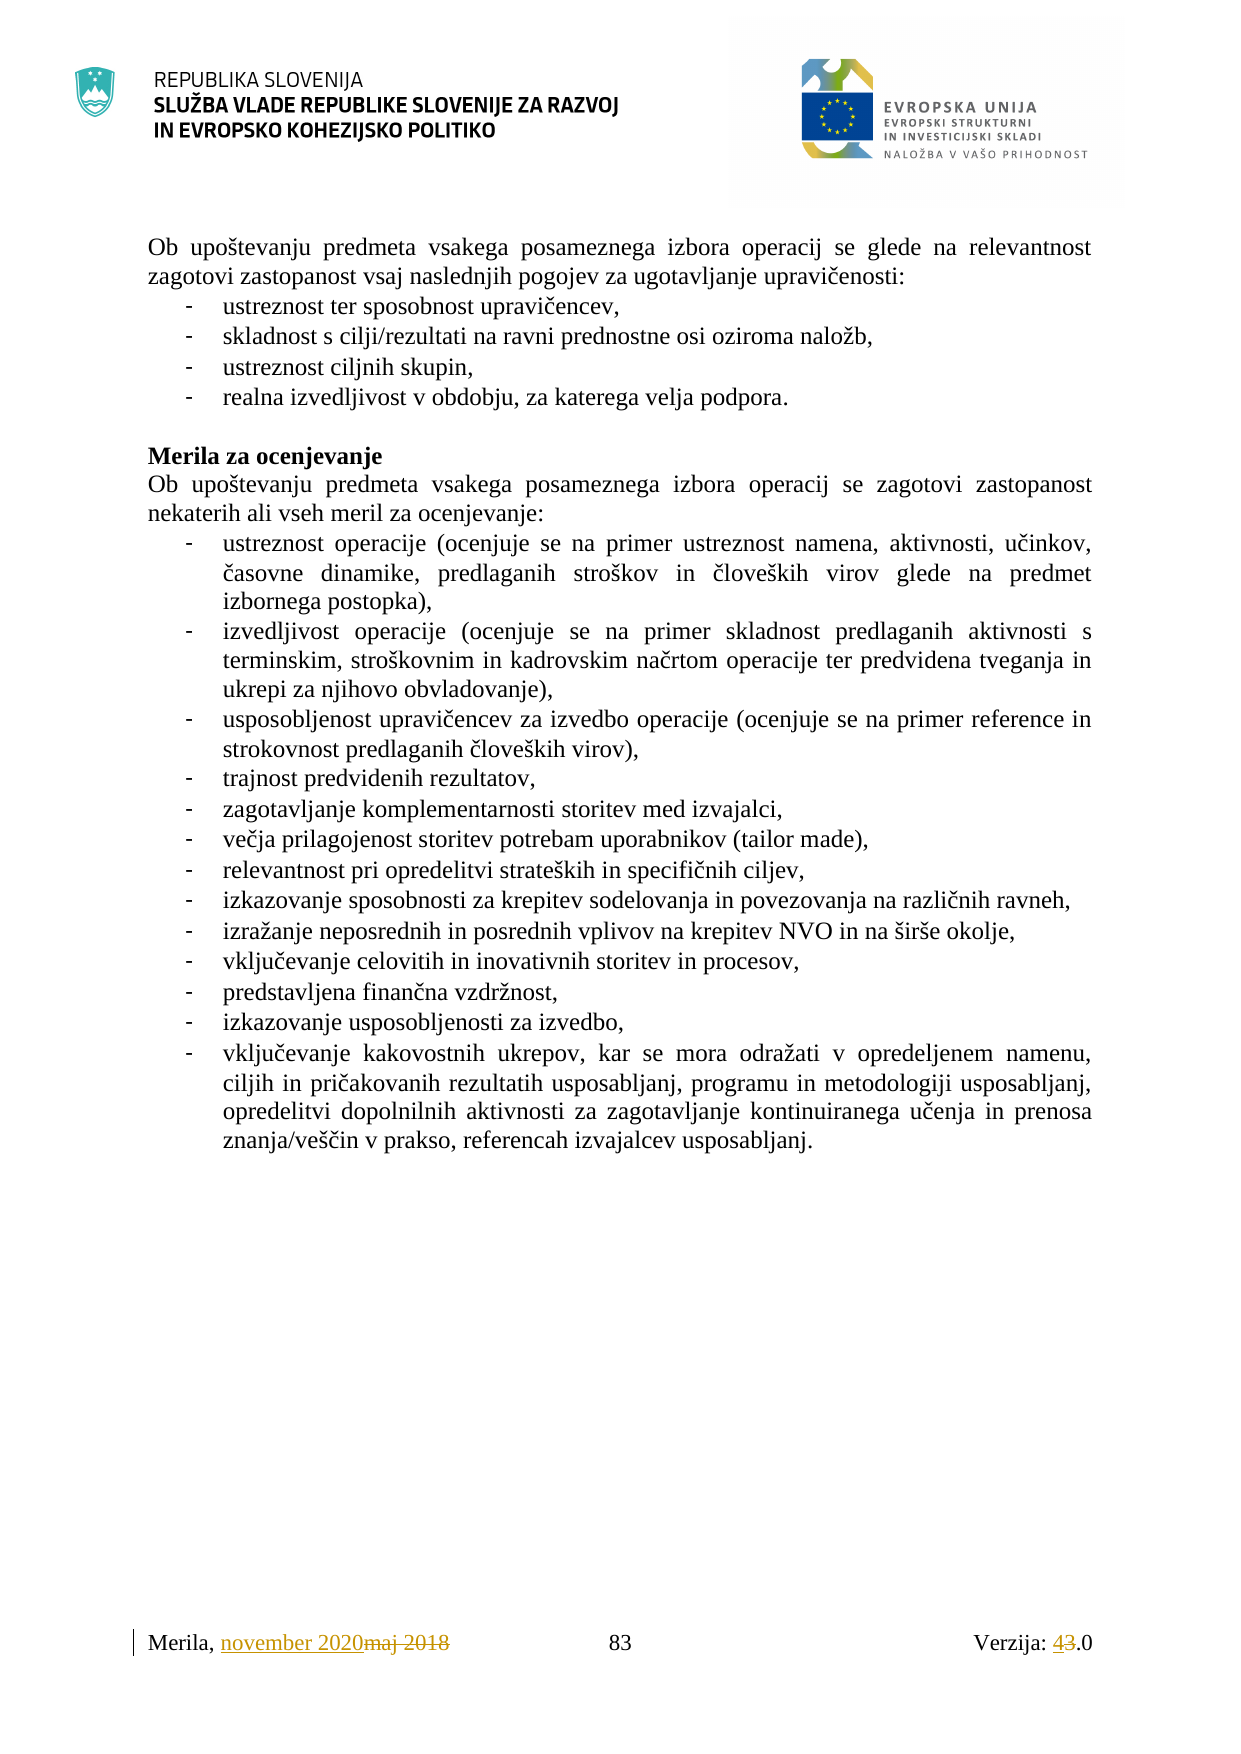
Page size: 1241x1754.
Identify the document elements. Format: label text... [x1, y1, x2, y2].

list relevantnost pri opredelitvi strateških in specifičnih ciljev, [185, 854, 1093, 884]
text Ob upoštevanju predmeta vsakega posameznega izbora operacij se zagotovi zastopanost nekaterih ali vseh meril za ocenjevanje: [148, 469, 1093, 527]
list vključevanje celovitih in inovativnih storitev in procesov, [185, 946, 1093, 976]
list usposobljenost upravičencev za izvedbo operacije (ocenjuje se na primer reference in strokovnost predlaganih človeških virov), [185, 703, 1093, 762]
list vključevanje kakovostnih ukrepov, kar se mora odražati v opredeljenem namenu, ciljih in pričakovanih rezultatih usposabljanj, programu in metodologiji usposabljanj, opredelitvi dopolnilnih aktivnosti za zagotavljanje kontinuiranega učenja in prenosa znanja/veščin v prakso, referencah izvajalcev usposabljanj. [185, 1037, 1093, 1154]
text Merila za ocenjevanje [148, 441, 1093, 469]
list ustreznost ter sposobnost upravičencev, [185, 290, 1093, 321]
list izvedljivost operacije (ocenjuje se na primer skladnost predlaganih aktivnosti s terminskim, stroškovnim in kadrovskim načrtom operacije ter predvidena tveganja in ukrepi za njihovo obvladovanje), [185, 615, 1093, 703]
list izkazovanje usposobljenosti za izvedbo, [185, 1007, 1093, 1037]
list predstavljena finančna vzdržnost, [185, 976, 1093, 1007]
list trajnost predvidenih rezultatov, [185, 762, 1093, 793]
list realna izvedljivost v obdobju, za katerega velja podpora. [185, 382, 1093, 412]
text Ob upoštevanju predmeta vsakega posameznega izbora operacij se glede na relevantnost zagotovi zastopanost vsaj naslednjih pogojev za ugotavljanje upravičenosti: [148, 232, 1093, 290]
list zagotavljanje komplementarnosti storitev med izvajalci, [185, 793, 1093, 823]
list izkazovanje sposobnosti za krepitev sodelovanja in povezovanja na različnih ravneh, [185, 884, 1093, 915]
list skladnost s cilji/rezultati na ravni prednostne osi oziroma naložb, [185, 321, 1093, 351]
picture [75, 67, 619, 144]
picture [728, 16, 1125, 208]
list večja prilagojenost storitev potrebam uporabnikov (tailor made), [185, 823, 1093, 854]
list ustreznost operacije (ocenjuje se na primer ustreznost namena, aktivnosti, učinkov, časovne dinamike, predlaganih stroškov in človeških virov glede na predmet izbornega postopka), [185, 527, 1093, 615]
list izražanje neposrednih in posrednih vplivov na krepitev NVO in na širše okolje, [185, 915, 1093, 946]
list ustreznost ciljnih skupin, [185, 351, 1093, 382]
